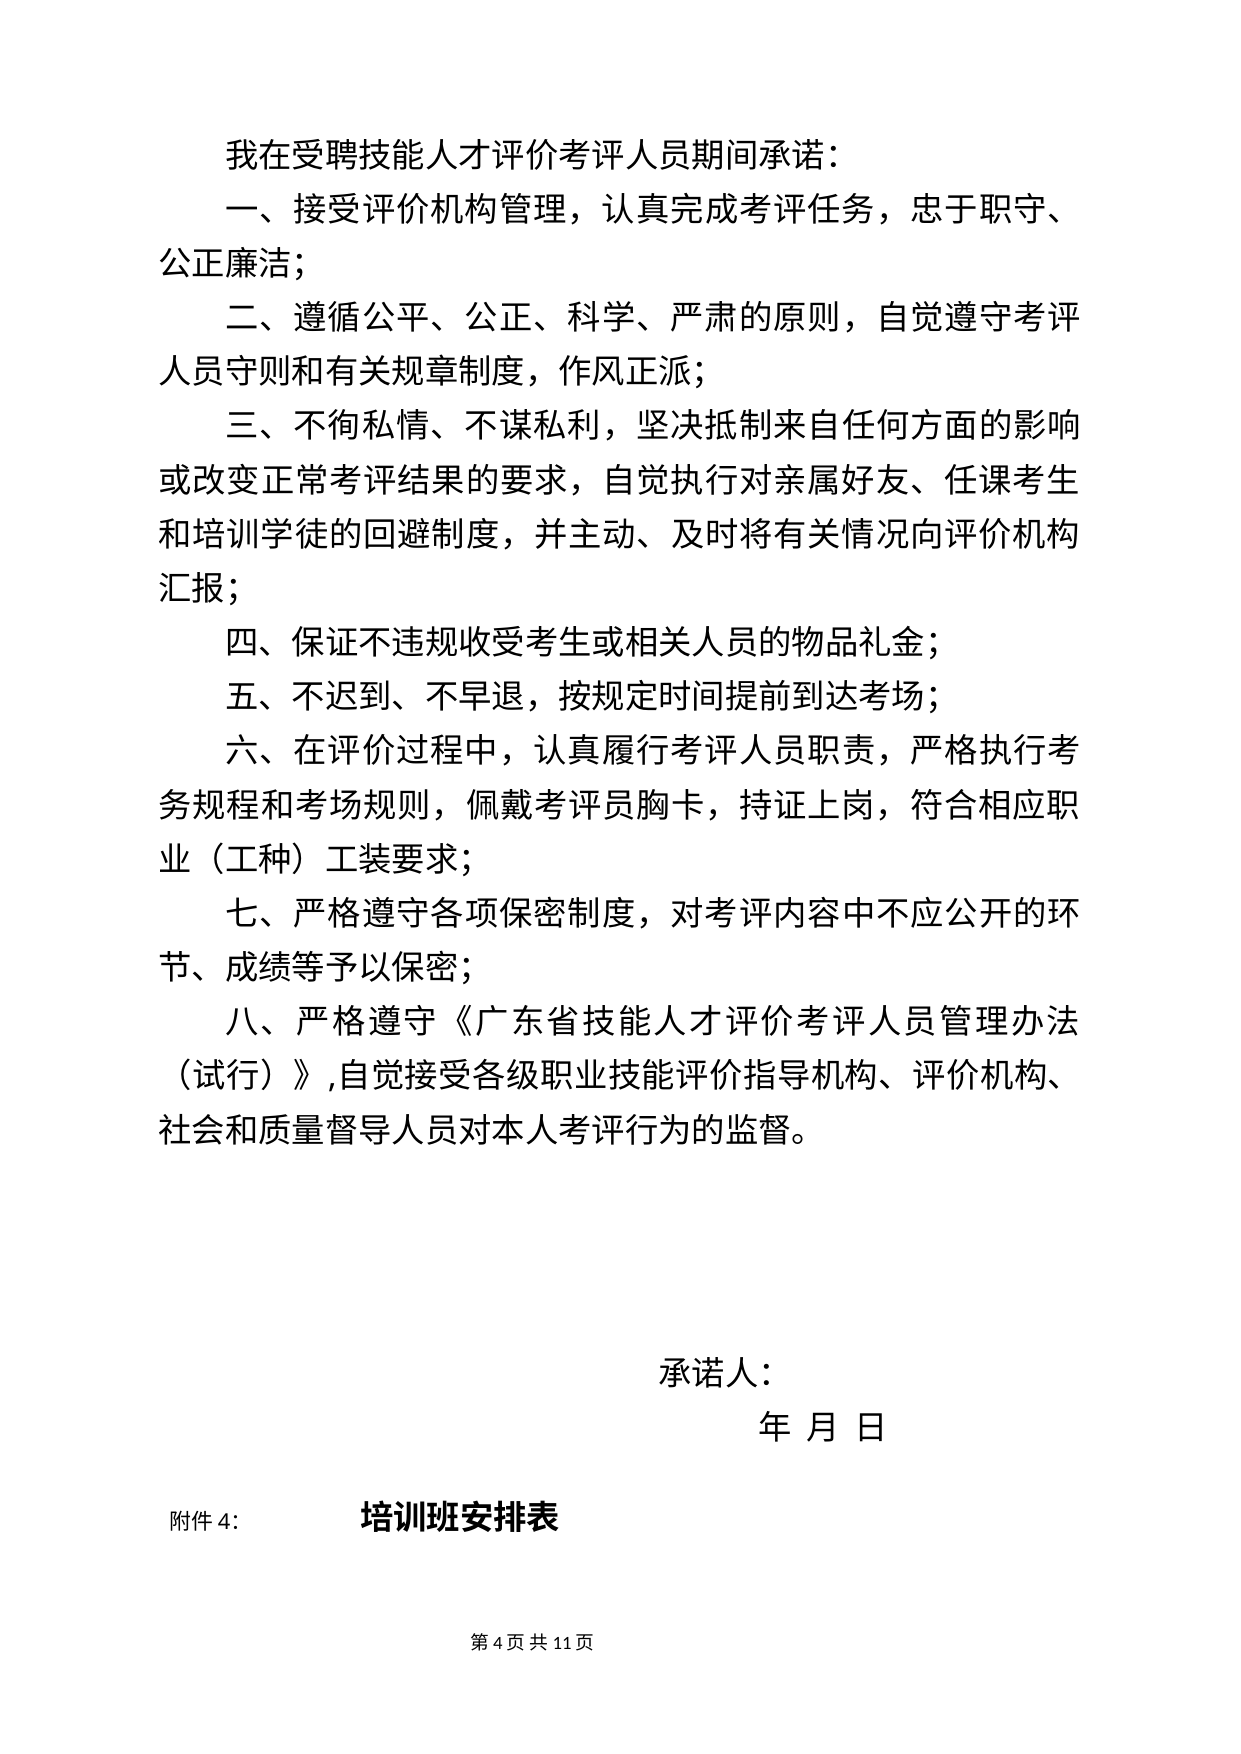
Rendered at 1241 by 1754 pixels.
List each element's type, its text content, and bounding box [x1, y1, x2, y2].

list 四、保证不违规收受考生或相关人员的物品礼金； [158, 611, 1082, 665]
list 八、严格遵守《广东省技能人才评价考评人员管理办法 （试行）》,自觉接受各级职业技能评价指导机构、评价机构、社会和质量督导人员对本人考评行为的监督。 [158, 990, 1082, 1153]
list 七、严格遵守各项保密制度，对考评内容中不应公开的环节、成绩等予以保密； [158, 882, 1082, 990]
list 六、在评价过程中，认真履行考评人员职责，严格执行考务规程和考场规则，佩戴考评员胸卡，持证上岗，符合相应职业（工种）工装要求； [158, 719, 1082, 882]
text 附件4： 培训班安排表 [158, 1483, 1082, 1548]
list 一、接受评价机构管理，认真完成考评任务，忠于职守、公正廉洁； [158, 178, 1082, 286]
list 二、遵循公平、公正、科学、严肃的原则，自觉遵守考评人员守则和有关规章制度，作风正派； [158, 286, 1082, 394]
list 三、不徇私情、不谋私利，坚决抵制来自任何方面的影响或改变正常考评结果的要求，自觉执行对亲属好友、任课考生和培训学徒的回避制度，并主动、及时将有关情况向评价机构汇报； [158, 394, 1082, 611]
text 我在受聘技能人才评价考评人员期间承诺： [158, 124, 1082, 178]
list 五、不迟到、不早退，按规定时间提前到达考场； [158, 665, 1082, 719]
text 年 月 日 [158, 1396, 1082, 1450]
text 承诺人： [158, 1342, 1082, 1396]
